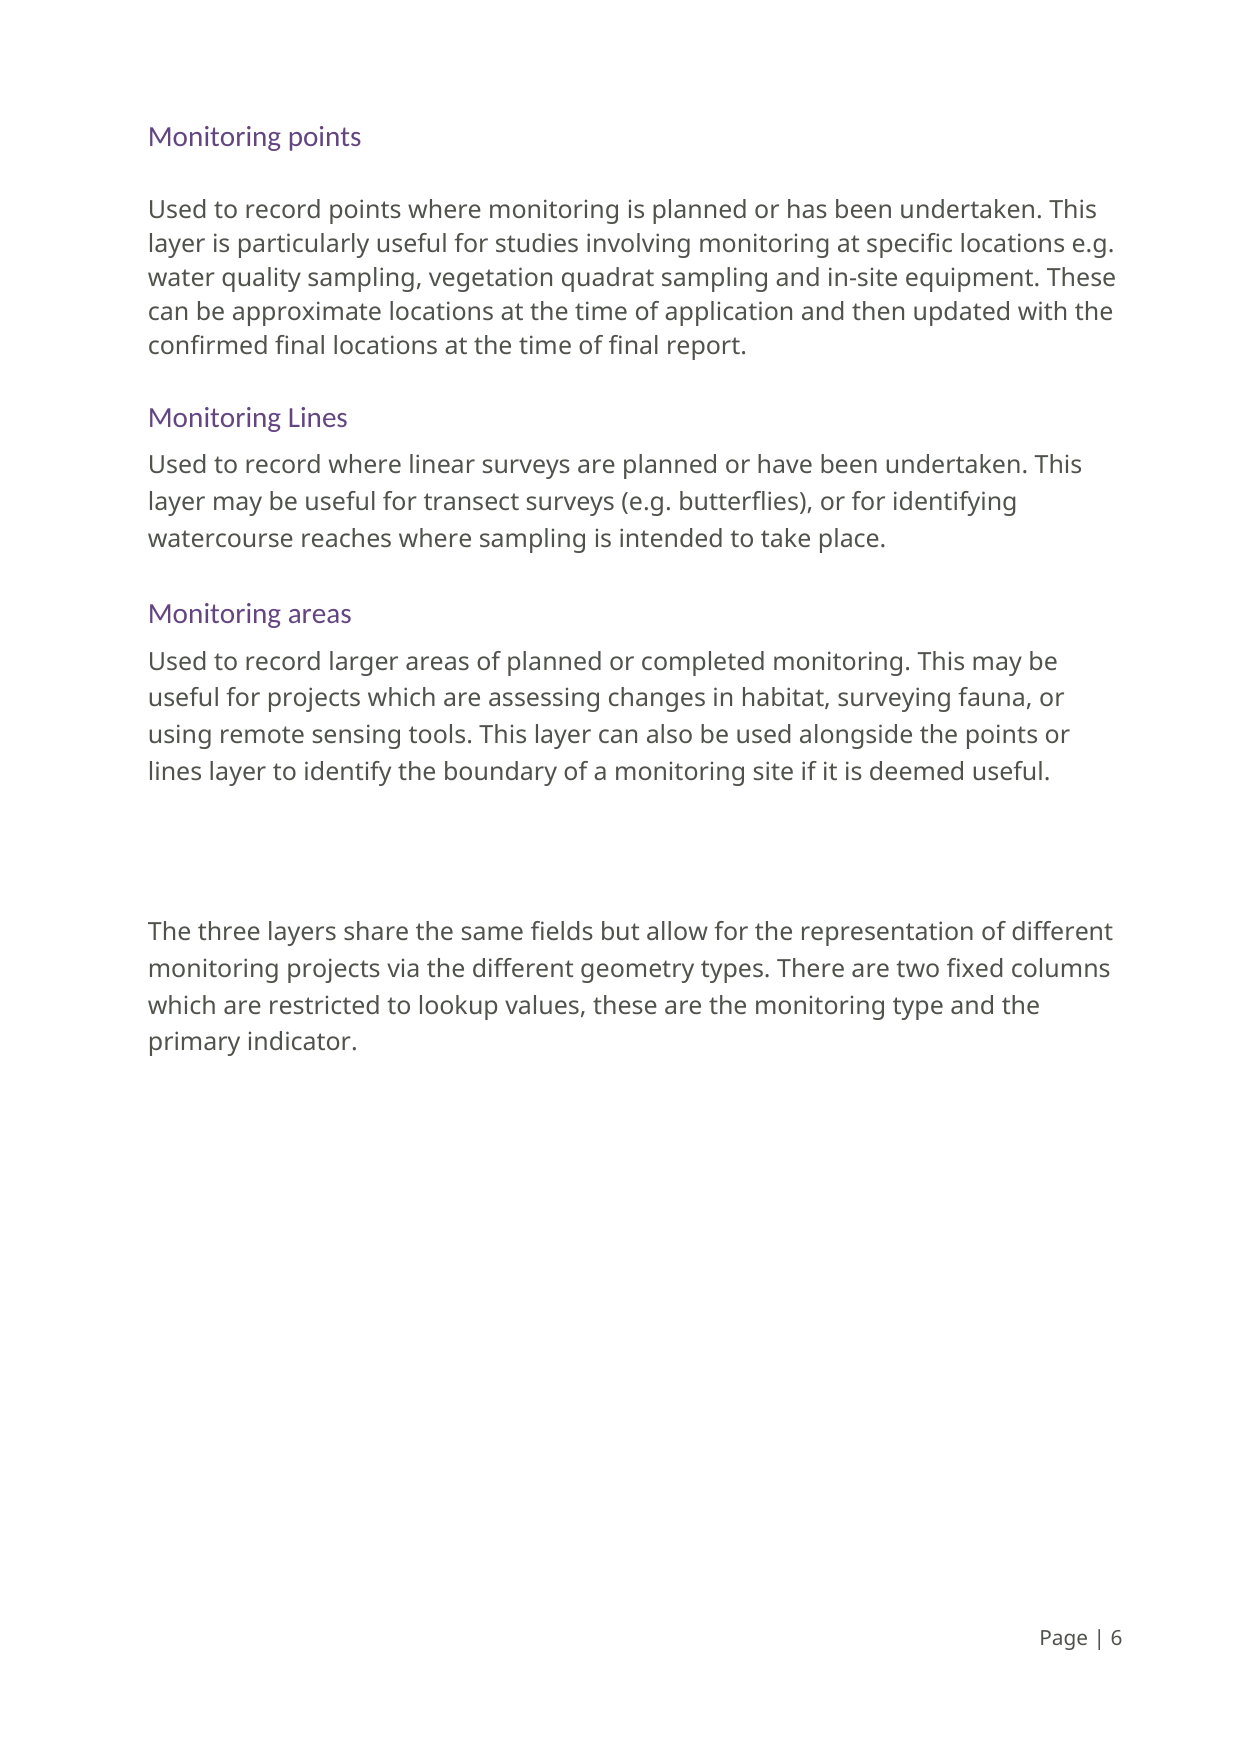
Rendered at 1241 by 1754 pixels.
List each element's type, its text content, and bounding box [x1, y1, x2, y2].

subtitle Used to record points where monitoring is planned or has been undertaken. This layer is particularly useful for studies involving monitoring at specific locations e.g. water quality sampling, vegetation quadrat sampling and in-site equipment. These can be approximate locations at the time of application and then updated with the confirmed final locations at the time of final report. [148, 191, 1122, 362]
subtitle Monitoring points [148, 118, 1122, 154]
text The three layers share the same fields but allow for the representation of different monitoring projects via the different geometry types. There are two fixed columns which are restricted to lookup values, these are the monitoring type and the primary indicator. [148, 914, 1122, 1058]
text Used to record where linear surveys are planned or have been undertaken. This layer may be useful for transect surveys (e.g. butterflies), or for identifying watercourse reaches where sampling is intended to take place. [148, 447, 1122, 555]
text Used to record larger areas of planned or completed monitoring. This may be useful for projects which are assessing changes in habitat, surveying fauna, or using remote sensing tools. This layer can also be used alongside the points or lines layer to identify the boundary of a monitoring site if it is deemed useful. [148, 643, 1122, 787]
subtitle Monitoring areas [148, 595, 1122, 631]
subtitle Monitoring Lines [148, 399, 1122, 435]
